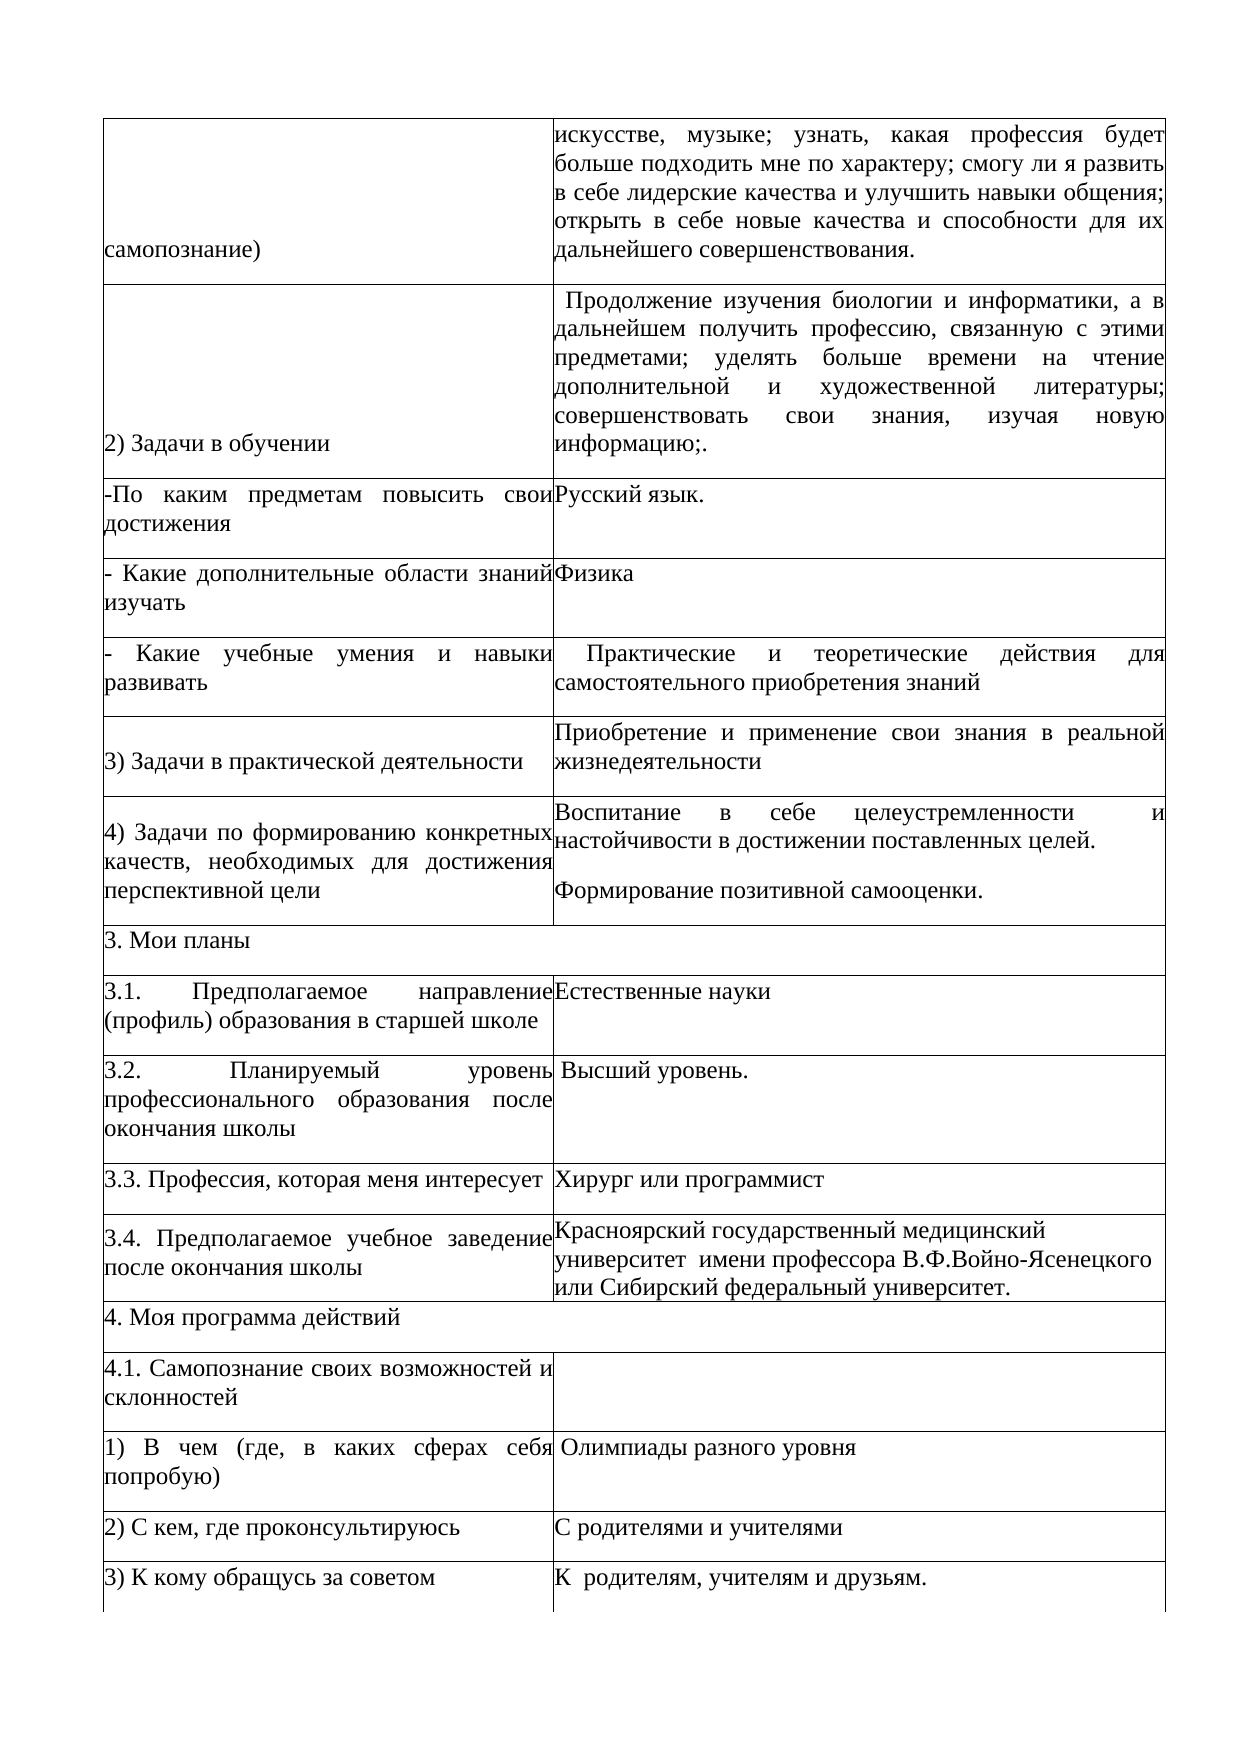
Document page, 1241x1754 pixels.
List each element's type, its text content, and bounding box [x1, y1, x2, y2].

table_cell 3.2. Планируемый уровень профессионального образования после окончания школы [104, 1056, 553, 1163]
table_cell 3.3. Профессия, которая меня интересует [104, 1164, 553, 1214]
table_cell 2) С кем, где проконсультируюсь [104, 1512, 553, 1561]
table_cell К родителям, учителям и друзьям. [554, 1562, 1165, 1612]
table_cell 4) Задачи по формированию конкретных качеств, необходимых для достижения перспективной цели [104, 797, 553, 924]
table_cell Естественные науки [554, 976, 1165, 1054]
table_cell Русский язык. [554, 479, 1165, 557]
table_cell Высший уровень. [554, 1056, 1165, 1163]
table_cell 1) В чем (где, в каких сферах себя попробую) [104, 1432, 553, 1511]
table_cell - Какие учебные умения и навыки развивать [104, 638, 553, 716]
table_cell Олимпиады разного уровня [554, 1432, 1165, 1511]
table_cell С родителями и учителями [554, 1512, 1165, 1561]
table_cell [104, 119, 553, 284]
table_cell 3) Задачи в практической деятельности [104, 717, 553, 796]
table_cell - Какие дополнительные области знаний изучать [104, 559, 553, 637]
table_cell 4.1. Самопознание своих возможностей и склонностей [104, 1353, 553, 1431]
table_cell Красноярский государственный медицинский университет имени профессора В.Ф.Войно-Ясенецкого или Сибирский федеральный университет. [554, 1215, 1165, 1301]
table_cell 3) К кому обращусь за советом [104, 1562, 553, 1612]
table_cell Приобретение и применение свои знания в реальной жизнедеятельности [554, 717, 1165, 796]
table_cell 2) Задачи в обучении [104, 285, 553, 478]
table_cell Хирург или программист [554, 1164, 1165, 1214]
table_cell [554, 119, 1165, 284]
table_cell [554, 1353, 1165, 1431]
table_cell 3.1. Предполагаемое направление (профиль) образования в старшей школе [104, 976, 553, 1054]
table_cell 3.4. Предполагаемое учебное заведение после окончания школы [104, 1215, 553, 1301]
table_cell Продолжение изучения биологии и информатики, а в дальнейшем получить профессию, связанную с этими предметами; уделять больше времени на чтение дополнительной и художественной литературы; совершенствовать свои знания, изучая новую информацию;. [554, 285, 1165, 478]
table_cell Практические и теоретические действия для самостоятельного приобретения знаний [554, 638, 1165, 716]
table_cell Воспитание в себе целеустремленности и настойчивости в достижении поставленных целей. Формирование позитивной самооценки. [554, 797, 1165, 924]
table_cell 3. Мои планы [104, 926, 1165, 975]
table_cell 4. Моя программа действий [104, 1302, 1165, 1352]
table_cell Физика [554, 559, 1165, 637]
table_cell -По каким предметам повысить свои достижения [104, 479, 553, 557]
